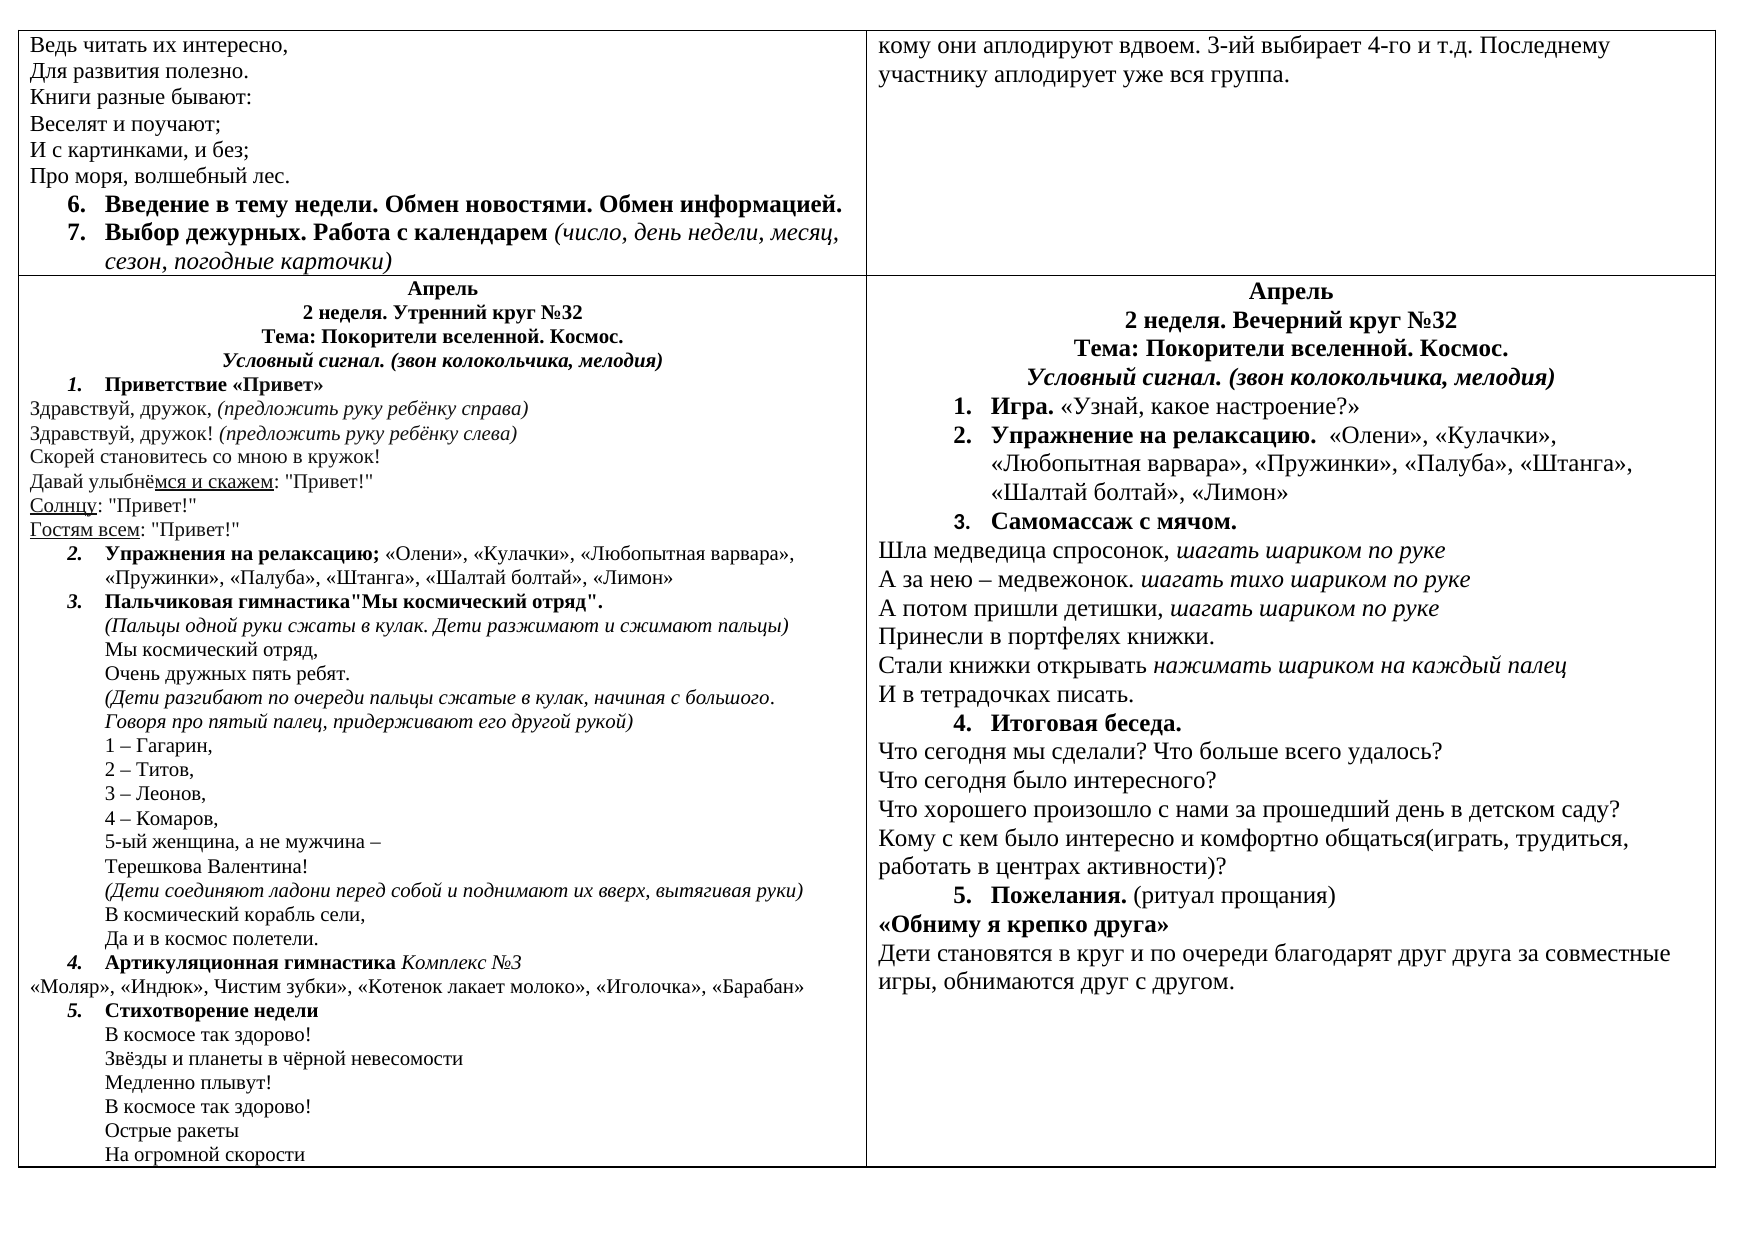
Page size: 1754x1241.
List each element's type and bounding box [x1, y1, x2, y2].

table_cell [19, 31, 866, 275]
table_cell [867, 276, 1715, 1166]
table_cell [19, 276, 866, 1166]
table_cell [867, 31, 1715, 275]
